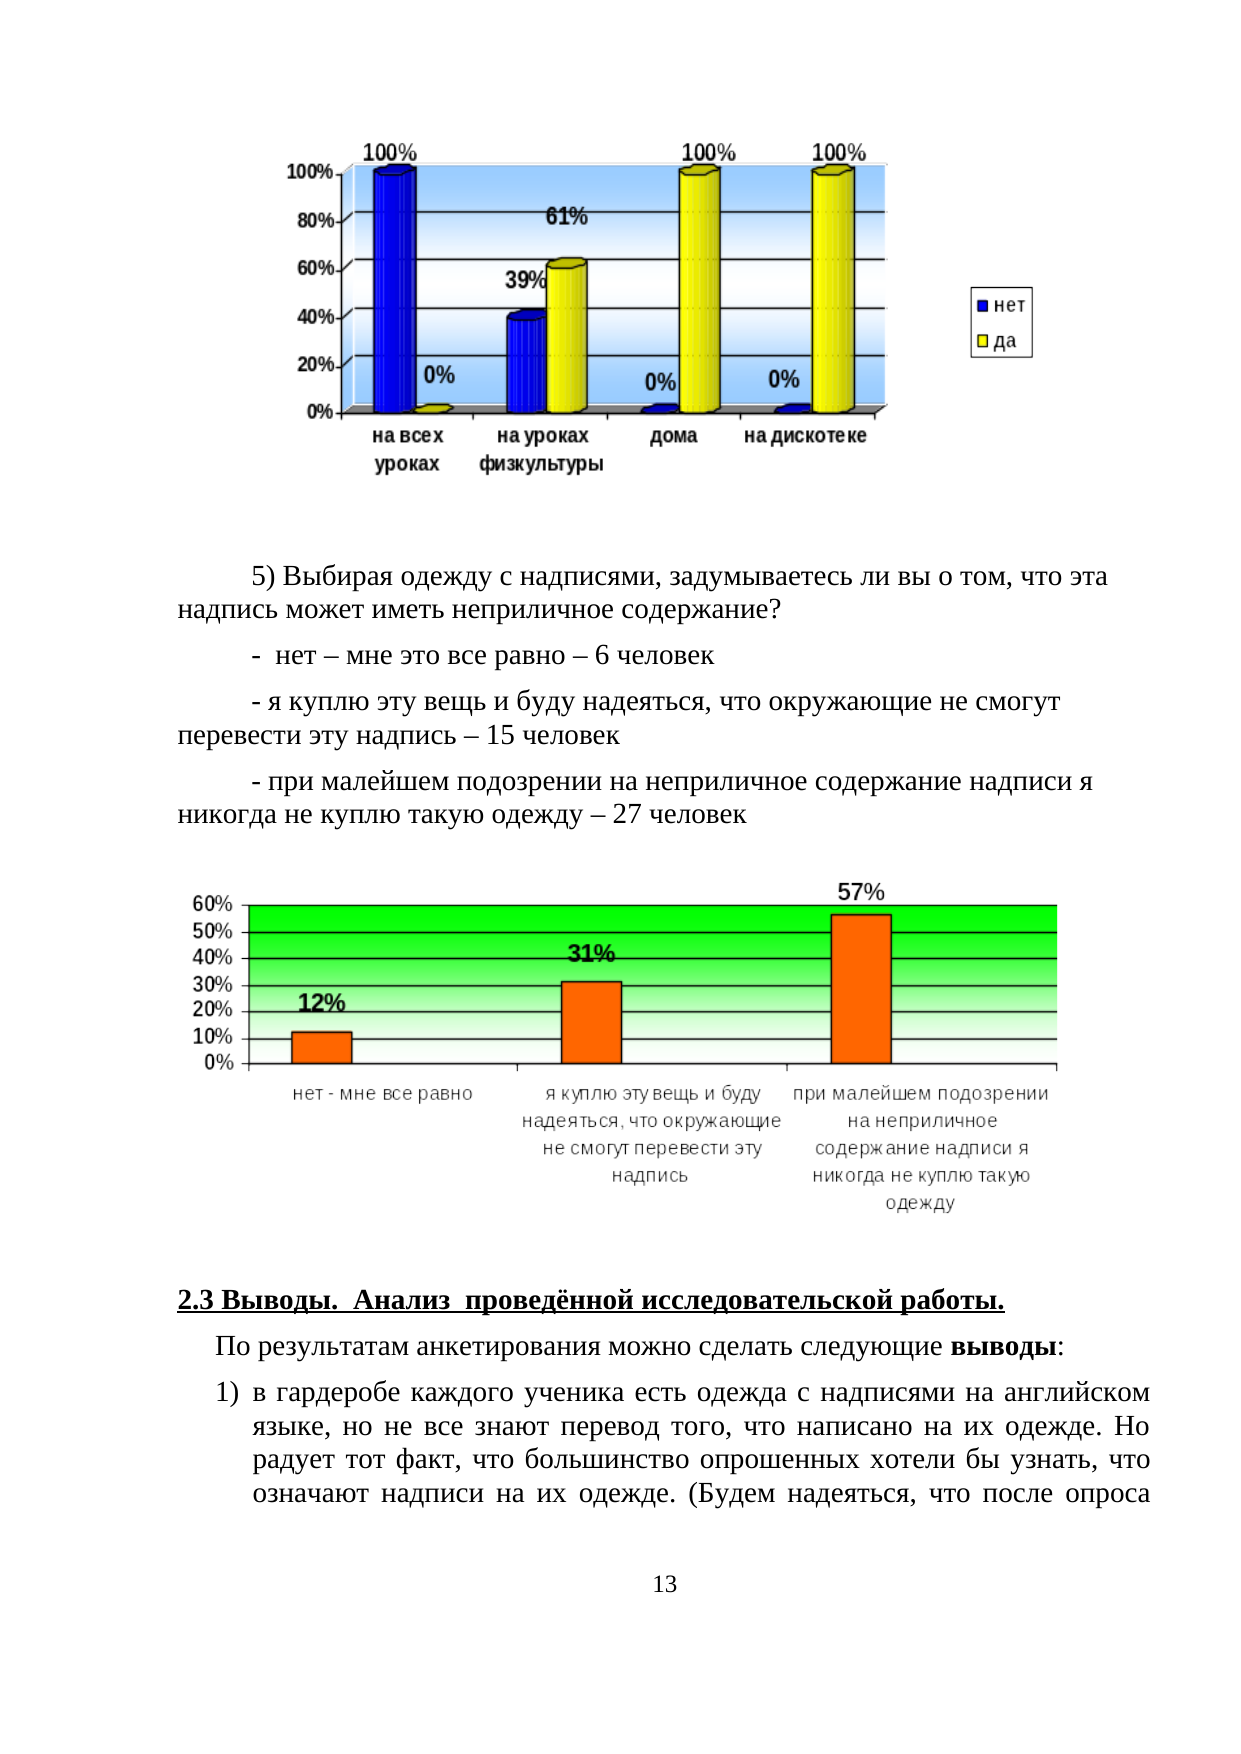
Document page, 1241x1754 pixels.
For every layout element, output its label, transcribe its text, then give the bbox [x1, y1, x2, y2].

text - нет – мне это все равно – 6 человек [177, 637, 1152, 671]
title По результатам анкетирования можно сделать следующие выводы: [177, 1328, 1152, 1362]
text - при малейшем подозрении на неприличное содержание надписи я никогда не куплю такую одежду – 27 человек [177, 763, 1152, 830]
text 5) Выбирая одежду с надписями, задумываетесь ли вы о том, что эта надпись может иметь неприличное содержание? [177, 558, 1152, 625]
title 2.3 Выводы. Анализ проведённой исследовательской работы. [177, 1282, 1152, 1316]
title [215, 1374, 1152, 1508]
text - я куплю эту вещь и буду надеяться, что окружающие не смогут перевести эту надпись – 15 человек [177, 683, 1152, 751]
